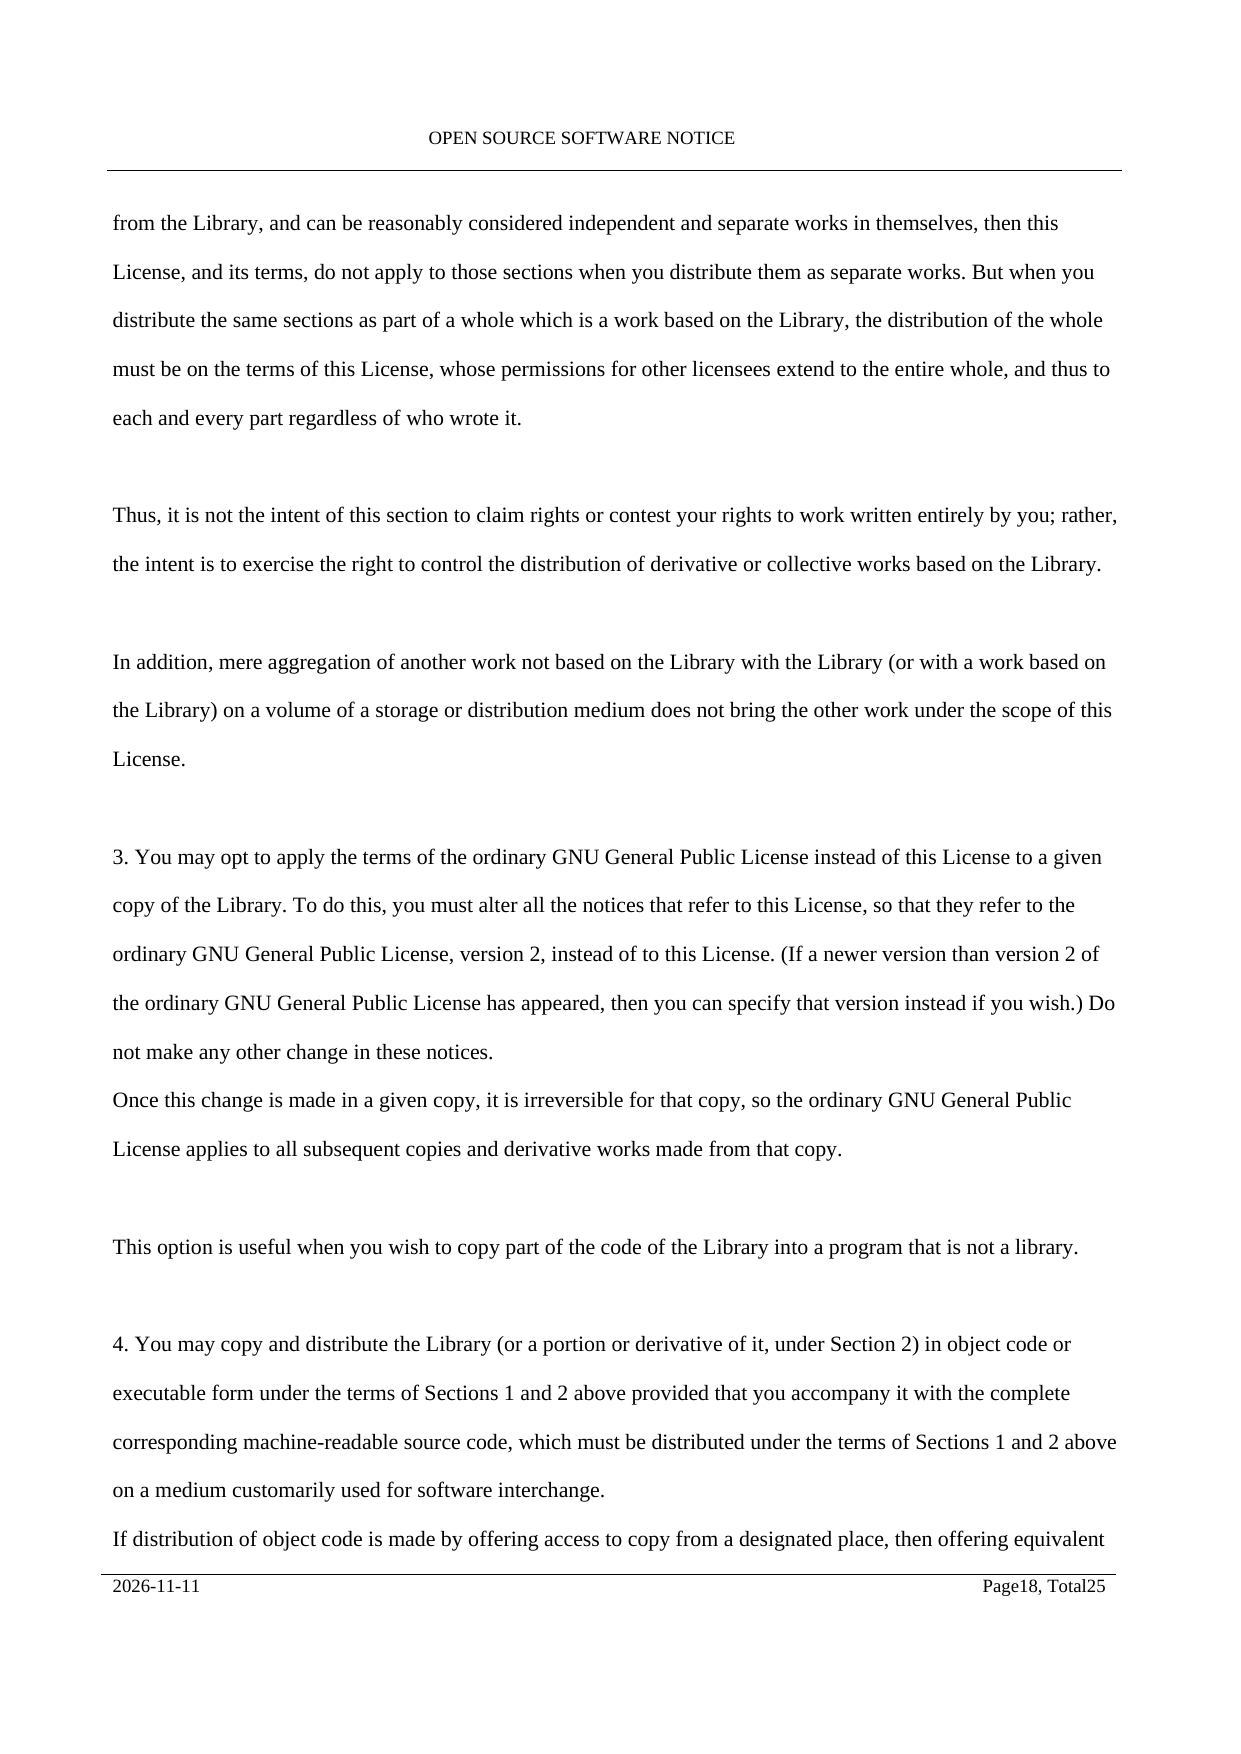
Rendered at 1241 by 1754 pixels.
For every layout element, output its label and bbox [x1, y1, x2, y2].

text [112, 206, 1128, 1555]
